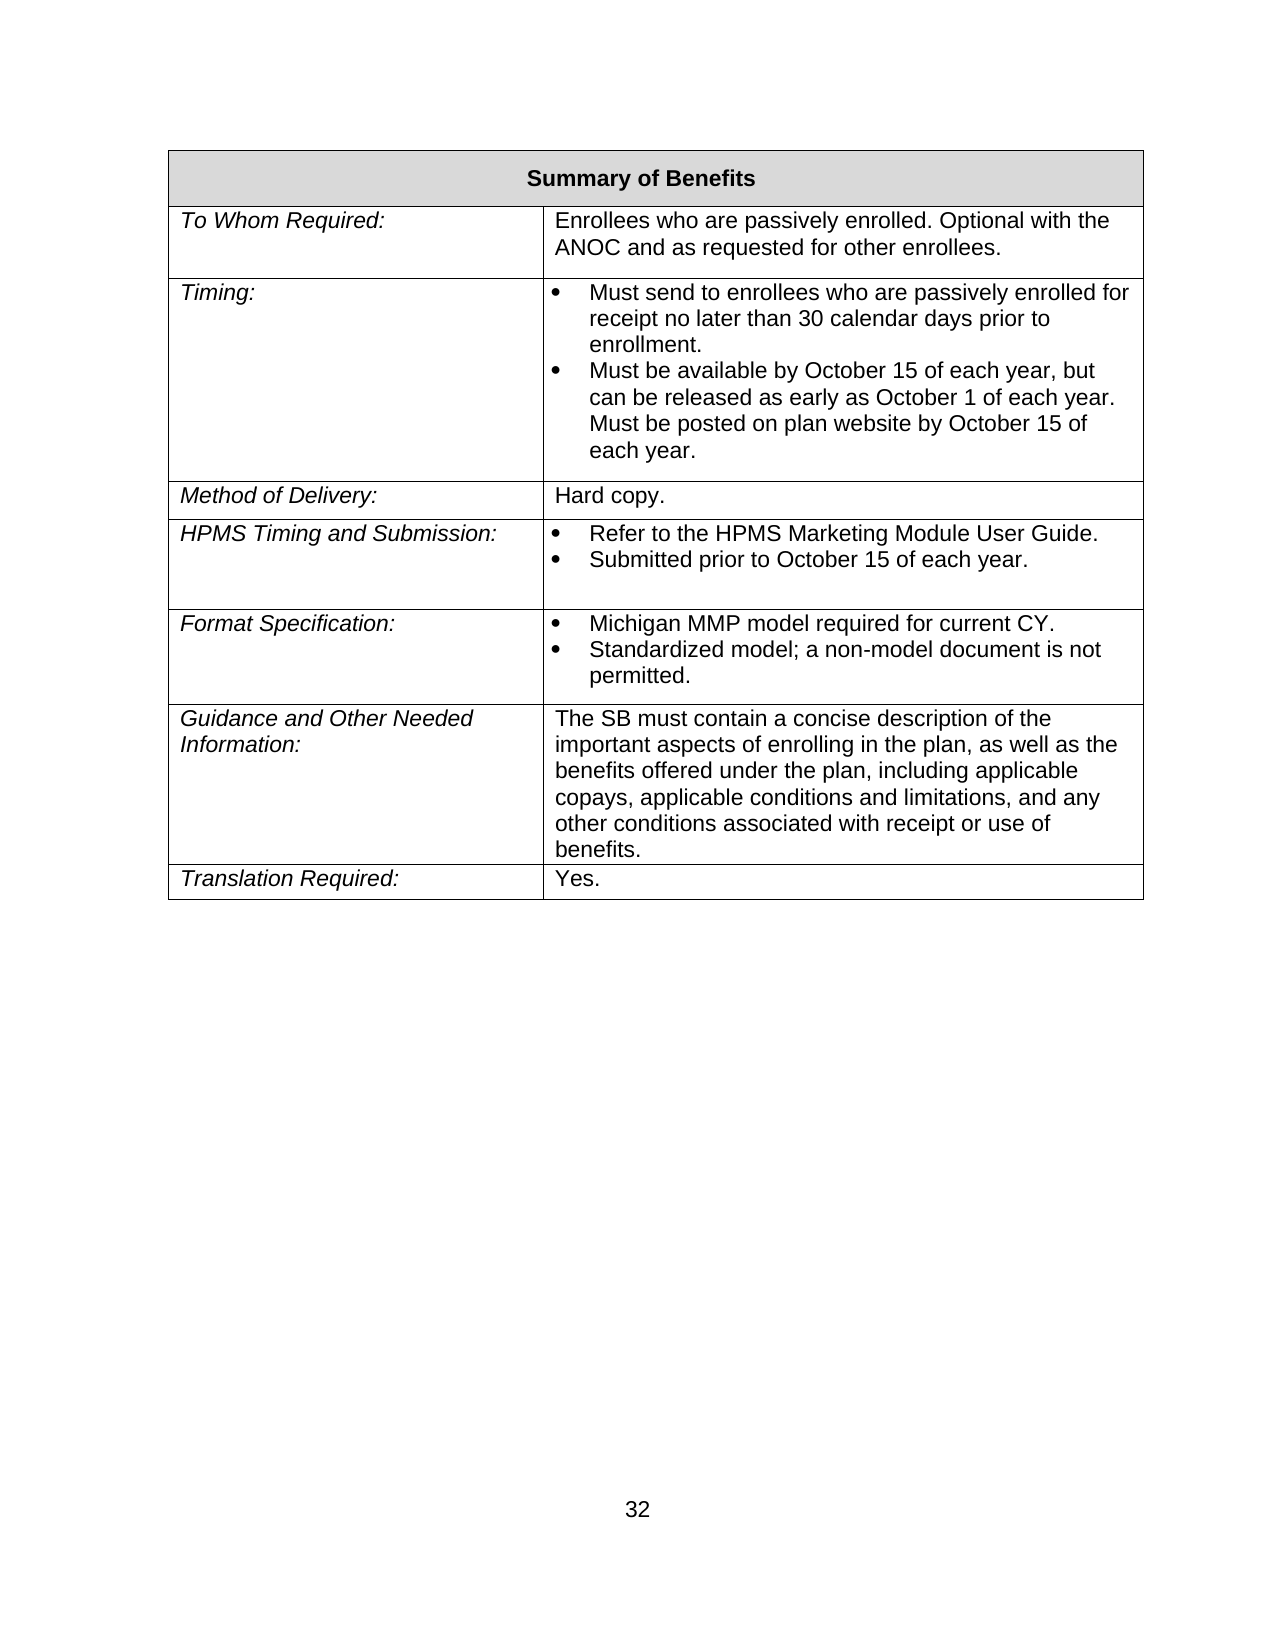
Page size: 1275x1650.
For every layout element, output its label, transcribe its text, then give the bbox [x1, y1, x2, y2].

table_cell Format Specification: [169, 610, 543, 703]
table_cell Translation Required: [169, 865, 543, 899]
table_cell Michigan MMP model required for current CY. Standardized model; a non-model document is not permitted. [544, 610, 1143, 703]
table_cell Yes. [544, 865, 1143, 899]
table_cell The SB must contain a concise description of the important aspects of enrolling in the plan, as well as the benefits offered under the plan, including applicable copays, applicable conditions and limitations, and any other conditions associated with receipt or use of benefits. [544, 705, 1143, 864]
table_cell To Whom Required: [169, 207, 543, 277]
table_cell Hard copy. [544, 482, 1143, 518]
table_cell Refer to the HPMS Marketing Module User Guide. Submitted prior to October 15 of each year. [544, 520, 1143, 609]
table_cell Enrollees who are passively enrolled. Optional with the ANOC and as requested for other enrollees. [544, 207, 1143, 277]
table_cell Guidance and Other Needed Information: [169, 705, 543, 864]
table_header Summary of Benefits [169, 151, 1143, 206]
table_cell HPMS Timing and Submission: [169, 520, 543, 609]
table_cell Method of Delivery: [169, 482, 543, 518]
table_cell Timing: [169, 279, 543, 481]
table_cell Must send to enrollees who are passively enrolled for receipt no later than 30 calendar days prior to enrollment. Must be available by October 15 of each year, but can be released as early as October 1 of each year. Must be posted on plan website by October 15 of each year. [544, 279, 1143, 481]
